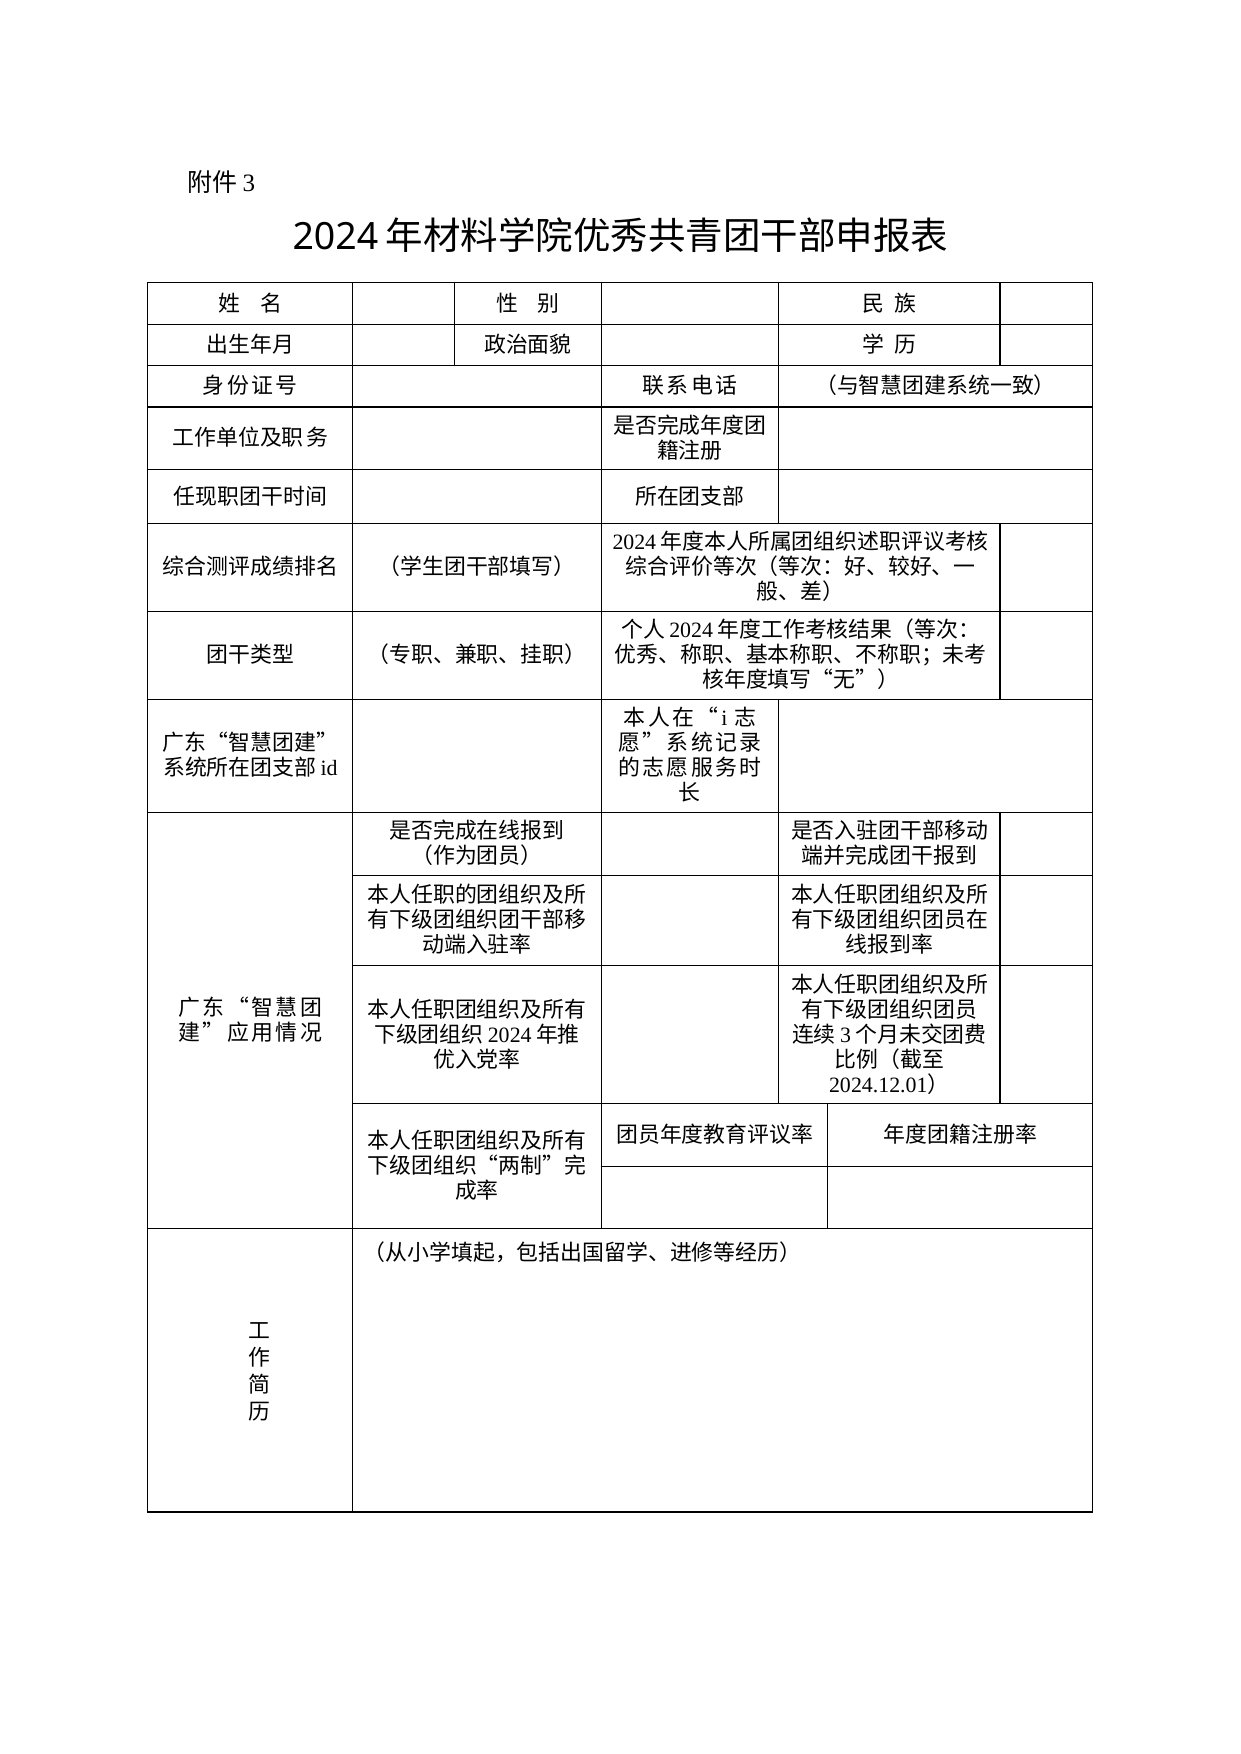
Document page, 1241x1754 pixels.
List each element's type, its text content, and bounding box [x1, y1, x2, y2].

table_cell 所在团支部 [602, 470, 778, 523]
table_cell 工 作 简 历 [148, 1229, 352, 1511]
table_cell [602, 813, 778, 874]
table_cell （学生团干部填写） [353, 524, 601, 611]
table_header [353, 283, 454, 324]
table_cell [353, 700, 601, 812]
table_cell [602, 1167, 827, 1228]
table_cell [353, 470, 601, 523]
table_cell [779, 408, 1092, 469]
table_cell 工作单位及职务 [148, 408, 352, 469]
table_cell （专职、兼职、挂职） [353, 612, 601, 699]
table_cell 身份证号 [148, 366, 352, 406]
table_cell [602, 966, 778, 1103]
table_cell 是否完成在线报到 （作为团员） [353, 813, 601, 874]
table_cell 政治面貌 [455, 325, 601, 365]
table_header [602, 283, 778, 324]
table_cell 团干类型 [148, 612, 352, 699]
table_cell [1001, 524, 1092, 611]
table_cell 本人任职团组织及所有下级团组织团员 连续3个月未交团费比例（截至2024.12.01） [779, 966, 999, 1103]
table_cell [779, 470, 1092, 523]
table_cell [1001, 612, 1092, 699]
table_cell 团员年度教育评议率 [602, 1104, 827, 1166]
table_cell [602, 876, 778, 965]
table_cell [1001, 876, 1092, 965]
table_cell 广东“智慧团建”应用情况 [148, 813, 352, 1228]
table_header 性 别 [455, 283, 601, 324]
table_cell [353, 408, 601, 469]
table_cell 本人任职团组织及所有下级团组织团员在线报到率 [779, 876, 999, 965]
table_header 民 族 [779, 283, 999, 324]
table_cell （与智慧团建系统一致） [779, 366, 1092, 406]
table_cell （从小学填起，包括出国留学、进修等经历） [353, 1229, 1092, 1511]
table_cell 学 历 [779, 325, 999, 365]
table_cell 2024年度本人所属团组织述职评议考核综合评价等次（等次：好、较好、一般、差） [602, 524, 999, 611]
table_cell 出生年月 [148, 325, 352, 365]
table_cell 本人任职团组织及所有下级团组织2024年推优入党率 [353, 966, 601, 1103]
table_cell 联系电话 [602, 366, 778, 406]
table_cell [602, 325, 778, 365]
table_cell [1001, 325, 1092, 365]
table_header 姓 名 [148, 283, 352, 324]
table_cell [779, 700, 1092, 812]
table_cell 本人在“i志愿”系统记录的志愿服务时长 [602, 700, 778, 812]
table_cell 本人任职的团组织及所有下级团组织团干部移动端入驻率 [353, 876, 601, 965]
table_cell [353, 366, 601, 406]
table_header [1001, 283, 1092, 324]
table_cell 本人任职团组织及所有下级团组织“两制”完成率 [353, 1104, 601, 1228]
table_cell 个人2024年度工作考核结果（等次：优秀、称职、基本称职、不称职；未考核年度填写“无”） [602, 612, 999, 699]
table_cell [1001, 813, 1092, 874]
table_cell 年度团籍注册率 [828, 1104, 1092, 1166]
table_cell [1001, 966, 1092, 1103]
table_cell 综合测评成绩排名 [148, 524, 352, 611]
text 2024年材料学院优秀共青团干部申报表 [187, 201, 1053, 266]
table_cell 是否完成年度团籍注册 [602, 408, 778, 469]
table_cell 广东“智慧团建”系统所在团支部id [148, 700, 352, 812]
table_cell 任现职团干时间 [148, 470, 352, 523]
text 附件3 [187, 162, 1053, 198]
table_cell [353, 325, 454, 365]
table_cell 是否入驻团干部移动端并完成团干报到 [779, 813, 999, 874]
table_cell [828, 1167, 1092, 1228]
